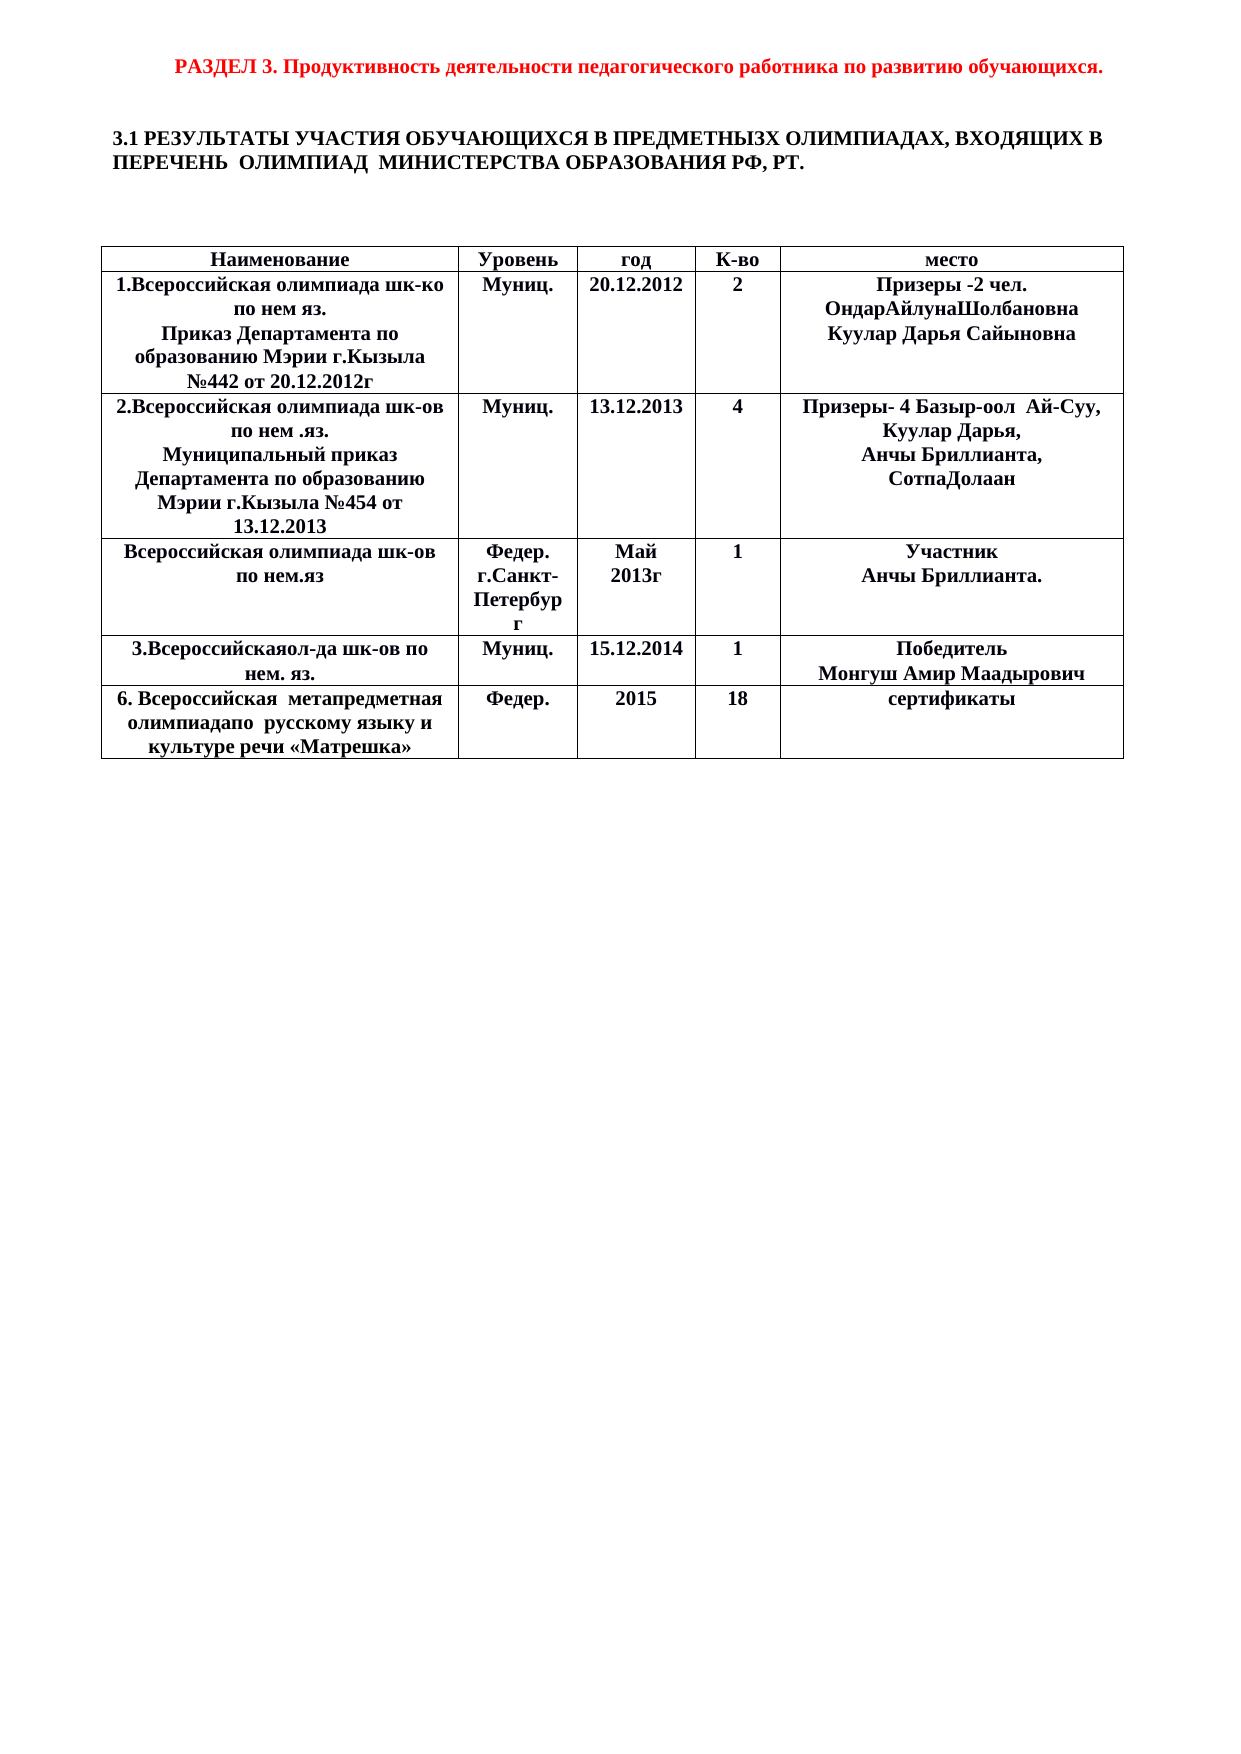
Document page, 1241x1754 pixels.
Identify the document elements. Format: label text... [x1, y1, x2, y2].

table_cell 1 [696, 539, 780, 635]
table_cell 1.Всероссийская олимпиада шк-ко по нем яз. Приказ Департамента по образованию Мэрии г.Кызыла №442 от 20.12.2012г [102, 272, 458, 393]
table_cell 6. Всероссийская метапредметная олимпиадапо русскому языку и культуре речи «Матрешка» [102, 686, 458, 758]
table_cell 15.12.2014 [578, 636, 695, 684]
table_cell Призеры -2 чел. ОндарАйлунаШолбановна Куулар Дарья Сайыновна [781, 272, 1123, 393]
table_cell 18 [696, 686, 780, 758]
table_header Уровень [459, 247, 577, 271]
table_cell Май 2013г [578, 539, 695, 635]
table_cell 1 [696, 636, 780, 684]
table_cell Федер. г.Санкт-Петербург [459, 539, 577, 635]
table_header Наименование [102, 247, 458, 271]
title РАЗДЕЛ 3. Продуктивность деятельности педагогического работника по развитию обучающихся. [112, 29, 1165, 78]
title 3.1 РЕЗУЛЬТАТЫ УЧАСТИЯ ОБУЧАЮЩИХСЯ В ПРЕДМЕТНЫЗХ ОЛИМПИАДАХ, ВХОДЯЩИХ В ПЕРЕЧЕНЬ ОЛИМПИАД МИНИСТЕРСТВА ОБРАЗОВАНИЯ РФ, РТ. [112, 126, 1165, 174]
table_cell 4 [696, 394, 780, 538]
table_cell 2.Всероссийская олимпиада шк-ов по нем .яз. Муниципальный приказ Департамента по образованию Мэрии г.Кызыла №454 от 13.12.2013 [102, 394, 458, 538]
table_header место [781, 247, 1123, 271]
table_cell 13.12.2013 [578, 394, 695, 538]
table_cell Федер. [459, 686, 577, 758]
table_cell Муниц. [459, 272, 577, 393]
table_cell Всероссийская олимпиада шк-ов по нем.яз [102, 539, 458, 635]
table_cell Участник Анчы Бриллианта. [781, 539, 1123, 635]
table_cell Муниц. [459, 394, 577, 538]
table_cell 20.12.2012 [578, 272, 695, 393]
table_cell Победитель Монгуш Амир Маадырович [781, 636, 1123, 684]
table_cell 3.Всероссийскаяол-да шк-ов по нем. яз. [102, 636, 458, 684]
table_cell Призеры- 4 Базыр-оол Ай-Суу, Куулар Дарья, Анчы Бриллианта, СотпаДолаан [781, 394, 1123, 538]
table_header год [578, 247, 695, 271]
table_cell 2 [696, 272, 780, 393]
table_cell Муниц. [459, 636, 577, 684]
table_header К-во [696, 247, 780, 271]
table_cell 2015 [578, 686, 695, 758]
table_cell сертификаты [781, 686, 1123, 758]
